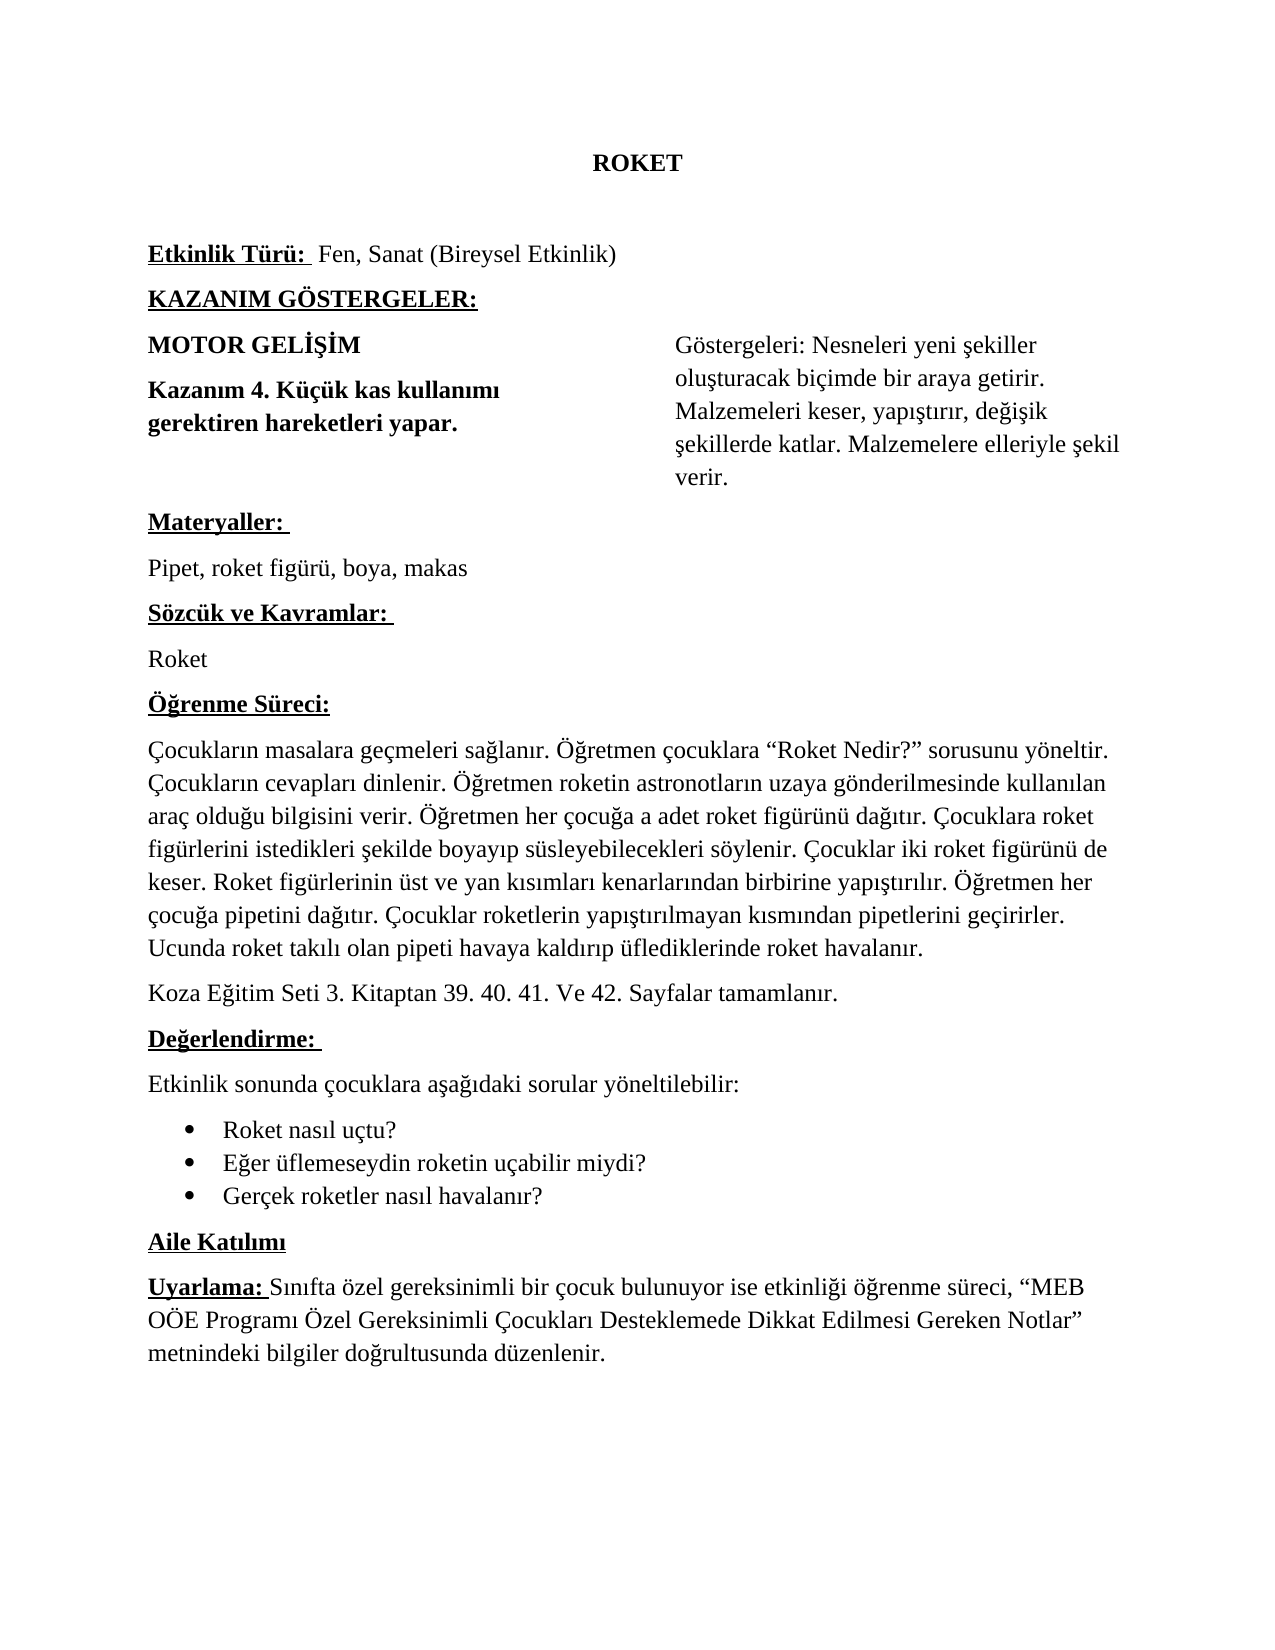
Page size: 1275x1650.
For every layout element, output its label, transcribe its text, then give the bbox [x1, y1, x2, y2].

text Roket [148, 644, 1127, 673]
text Materyaller: [148, 507, 1127, 536]
text Etkinlik sonunda çocuklara aşağıdaki sorular yöneltilebilir: [148, 1069, 1127, 1098]
text Etkinlik Türü: Fen, Sanat (Bireysel Etkinlik) [148, 239, 1127, 267]
text Kazanım 4. Küçük kas kullanımı gerektiren hareketleri yapar. [148, 375, 600, 437]
text Değerlendirme: [148, 1024, 1127, 1053]
text Göstergeleri: Nesneleri yeni şekiller oluşturacak biçimde bir araya getirir. Malzemeleri keser, yapıştırır, değişik şekillerde katlar. Malzemelere elleriyle şekil verir. [675, 330, 1127, 491]
text Koza Eğitim Seti 3. Kitaptan 39. 40. 41. Ve 42. Sayfalar tamamlanır. [148, 978, 1127, 1007]
list Eğer üflemeseydin roketin uçabilir miydi? [185, 1148, 1127, 1177]
text Çocukların masalara geçmeleri sağlanır. Öğretmen çocuklara “Roket Nedir?” sorusunu yöneltir. Çocukların cevapları dinlenir. Öğretmen roketin astronotların uzaya gönderilmesinde kullanılan araç olduğu bilgisini verir. Öğretmen her çocuğa a adet roket figürünü dağıtır. Çocuklara roket figürlerini istedikleri şekilde boyayıp süsleyebilecekleri söylenir. Çocuklar iki roket figürünü de keser. Roket figürlerinin üst ve yan kısımları kenarlarından birbirine yapıştırılır. Öğretmen her çocuğa pipetini dağıtır. Çocuklar roketlerin yapıştırılmayan kısmından pipetlerini geçirirler. Ucunda roket takılı olan pipeti havaya kaldırıp üflediklerinde roket havalanır. [148, 735, 1127, 962]
text Aile Katılımı [148, 1227, 1127, 1255]
text Pipet, roket figürü, boya, makas [148, 553, 1127, 582]
text Sözcük ve Kavramlar: [148, 598, 1127, 627]
text MOTOR GELİŞİM [148, 330, 600, 358]
list Gerçek roketler nasıl havalanır? [185, 1181, 1127, 1210]
text ROKET [148, 148, 1127, 176]
list Roket nasıl uçtu? [185, 1115, 1127, 1144]
text Öğrenme Süreci: [148, 689, 1127, 718]
text KAZANIM GÖSTERGELER: [148, 284, 1127, 313]
text Uyarlama: Sınıfta özel gereksinimli bir çocuk bulunuyor ise etkinliği öğrenme süreci, “MEB OÖE Programı Özel Gereksinimli Çocukları Desteklemede Dikkat Edilmesi Gereken Notlar” metnindeki bilgiler doğrultusunda düzenlenir. [148, 1272, 1127, 1367]
